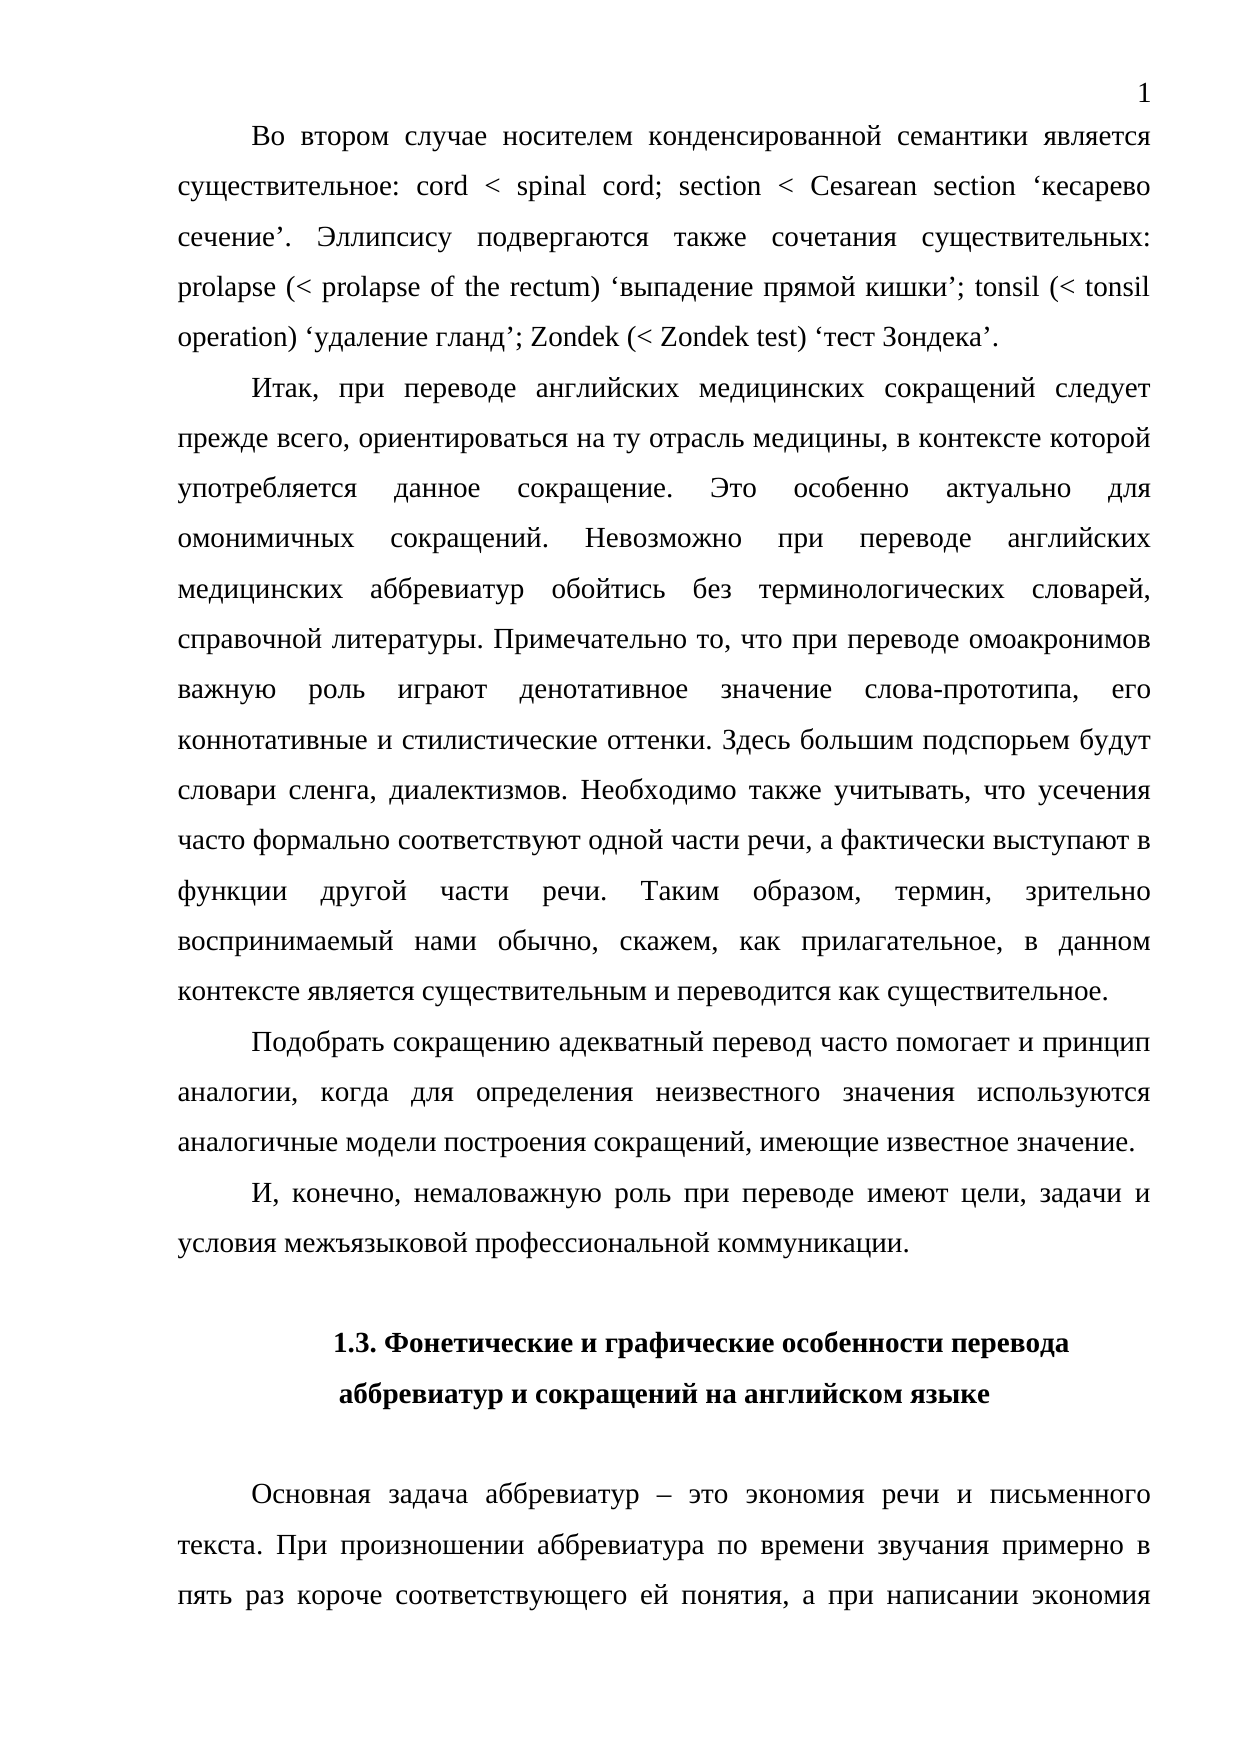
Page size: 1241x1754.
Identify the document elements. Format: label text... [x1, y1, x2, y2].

text Во втором случае носителем конденсированной семантики является существительное: cord < spinal cord; section < Cesarean section ‘кесарево сечение’. Эллипсису подвергаются также сочетания существительных: prolapse (< prolapse of the rectum) ‘выпадение прямой кишки’; tonsil (< tonsil operation) ‘удаление гланд’; Zondek (< Zondek test) ‘тест Зондека’. [177, 118, 1152, 353]
text И, конечно, немаловажную роль при переводе имеют цели, задачи и условия межъязыковой профессиональной коммуникации. [177, 1175, 1152, 1258]
text Итак, при переводе английских медицинских сокращений следует прежде всего, ориентироваться на ту отрасль медицины, в контексте которой употребляется данное сокращение. Это особенно актуально для омонимичных сокращений. Невозможно при переводе английских медицинских аббревиатур обойтись без терминологических словарей, справочной литературы. Примечательно то, что при переводе омоакронимов важную роль играют денотативное значение слова-прототипа, его коннотативные и стилистические оттенки. Здесь большим подспорьем будут словари сленга, диалектизмов. Необходимо также учитывать, что усечения часто формально соответствуют одной части речи, а фактически выступают в функции другой части речи. Таким образом, термин, зрительно воспринимаемый нами обычно, скажем, как прилагательное, в данном контексте является существительным и переводится как существительное. [177, 370, 1152, 1007]
text 1.3. Фонетические и графические особенности перевода аббревиатур и сокращений на английском языке [177, 1326, 1152, 1409]
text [177, 1477, 1152, 1611]
text Подобрать сокращению адекватный перевод часто помогает и принцип аналогии, когда для определения неизвестного значения используются аналогичные модели построения сокращений, имеющие известное значение. [177, 1024, 1152, 1158]
